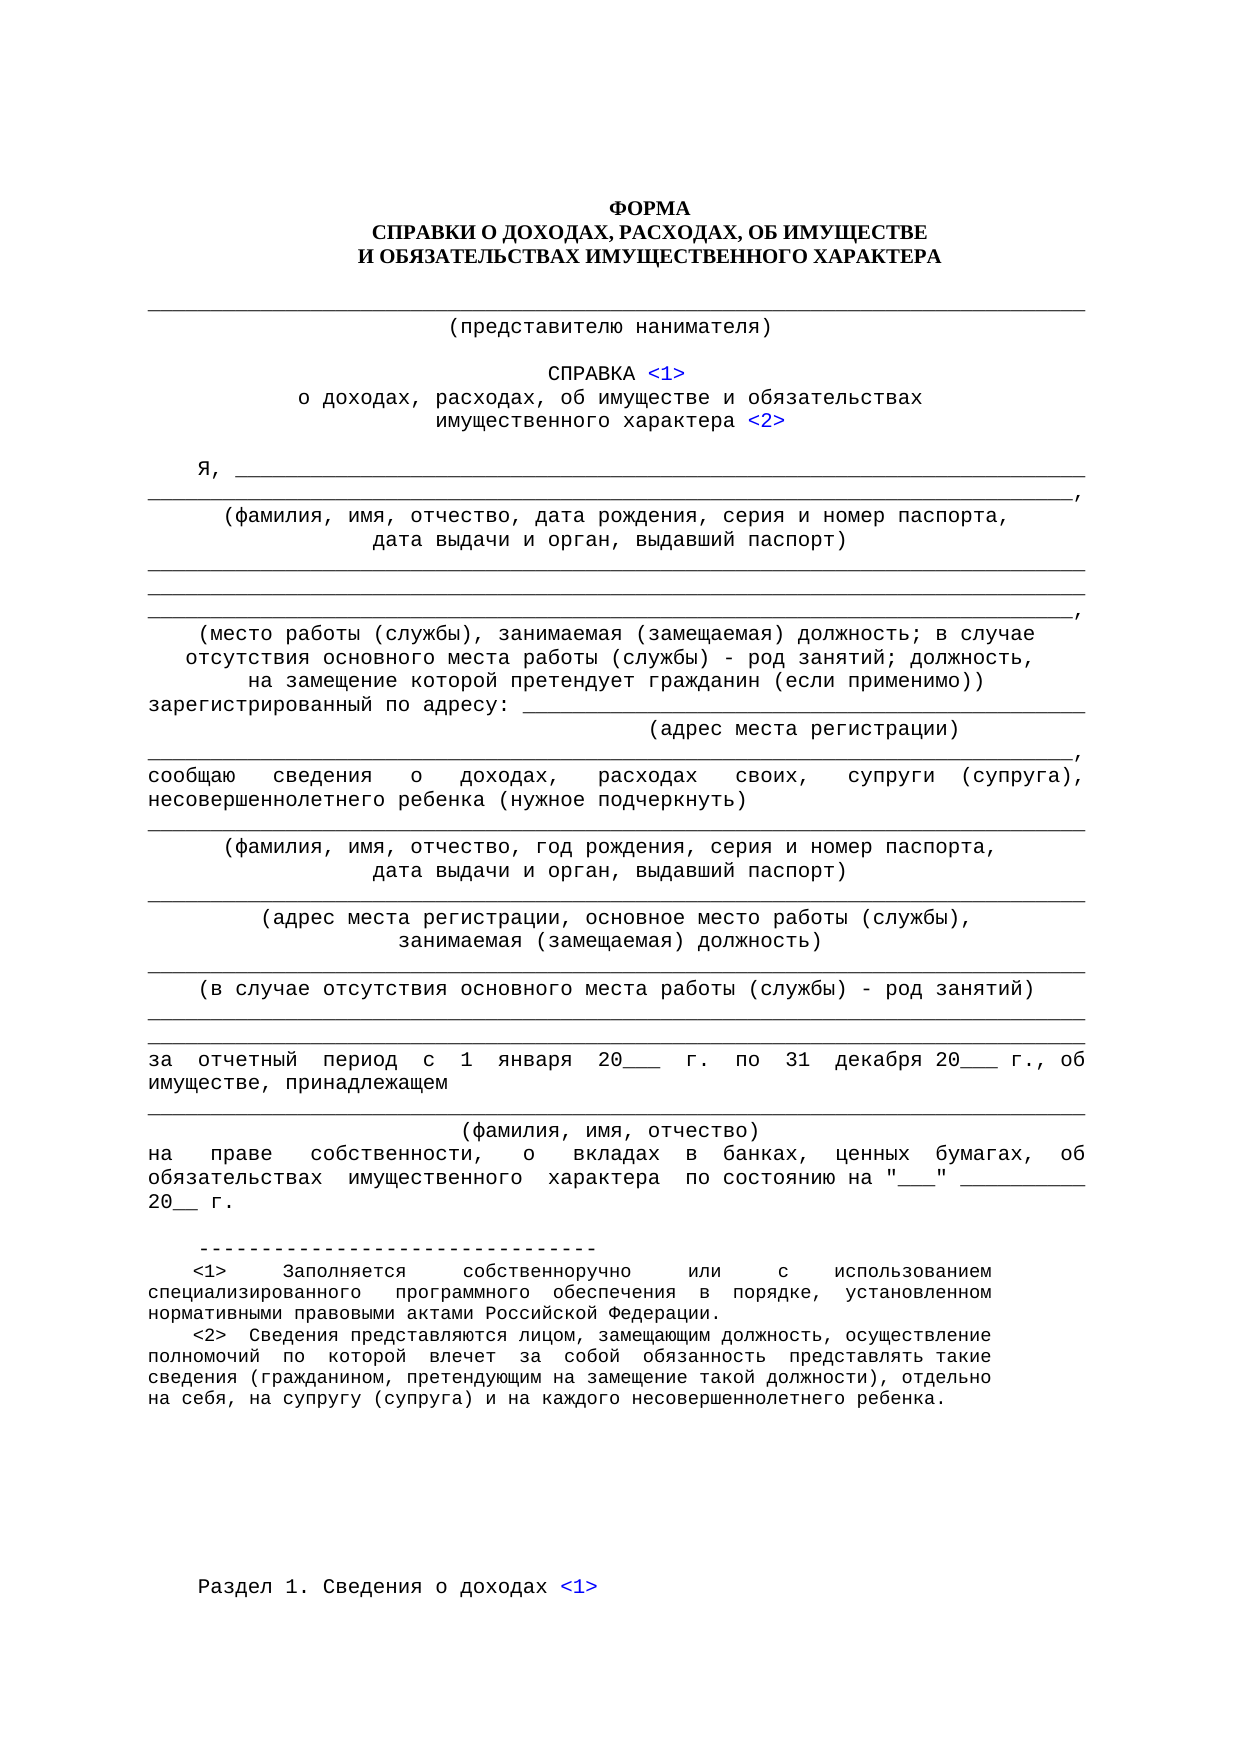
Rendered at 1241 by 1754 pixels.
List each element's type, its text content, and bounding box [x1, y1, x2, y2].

text имуществе, принадлежащем [148, 1072, 1152, 1096]
text __________________________________________________________________________, [148, 741, 1152, 765]
text СПРАВКА <1> [148, 363, 1152, 387]
text -------------------------------- [148, 1238, 1152, 1262]
text специализированного программного обеспечения в порядке, установленном [148, 1283, 1152, 1304]
text ___________________________________________________________________________ [148, 552, 1152, 576]
text (место работы (службы), занимаемая (замещаемая) должность; в случае [148, 623, 1152, 647]
text И ОБЯЗАТЕЛЬСТВАХ ИМУЩЕСТВЕННОГО ХАРАКТЕРА [148, 244, 1152, 268]
text дата выдачи и орган, выдавший паспорт) [148, 859, 1152, 883]
text СПРАВКИ О ДОХОДАХ, РАСХОДАХ, ОБ ИМУЩЕСТВЕ [148, 220, 1152, 244]
text ФОРМА [148, 196, 1152, 220]
text на замещение которой претендует гражданин (если применимо)) [148, 670, 1152, 694]
text <2> Сведения представляются лицом, замещающим должность, осуществление [148, 1325, 1152, 1347]
text за отчетный период с 1 января 20___ г. по 31 декабря 20___ г., об [148, 1049, 1152, 1072]
text занимаемая (замещаемая) должность) [148, 931, 1152, 954]
text ___________________________________________________________________________ [148, 954, 1152, 978]
text ___________________________________________________________________________ [148, 576, 1152, 599]
text ___________________________________________________________________________ [148, 883, 1152, 907]
text полномочий по которой влечет за собой обязанность представлять такие [148, 1347, 1152, 1368]
text <1> Заполняется собственноручно или с использованием [148, 1262, 1152, 1283]
text Я, ____________________________________________________________________ [148, 458, 1152, 481]
text (фамилия, имя, отчество) [148, 1120, 1152, 1143]
text имущественного характера <2> [148, 410, 1152, 434]
text нормативными правовыми актами Российской Федерации. [148, 1304, 1152, 1325]
text ___________________________________________________________________________ [148, 292, 1152, 316]
text сведения (гражданином, претендующим на замещение такой должности), отдельно [148, 1368, 1152, 1389]
text о доходах, расходах, об имуществе и обязательствах [148, 387, 1152, 410]
text на праве собственности, о вкладах в банках, ценных бумагах, об [148, 1143, 1152, 1167]
text (адрес места регистрации, основное место работы (службы), [148, 907, 1152, 931]
text (в случае отсутствия основного места работы (службы) - род занятий) [148, 978, 1152, 1001]
text отсутствия основного места работы (службы) - род занятий; должность, [148, 647, 1152, 670]
text ___________________________________________________________________________ [148, 812, 1152, 836]
text 20__ г. [148, 1191, 1152, 1214]
text __________________________________________________________________________, [148, 481, 1152, 505]
text (адрес места регистрации) [148, 718, 1152, 741]
text сообщаю сведения о доходах, расходах своих, супруги (супруга), [148, 765, 1152, 789]
text несовершеннолетнего ребенка (нужное подчеркнуть) [148, 789, 1152, 812]
text (фамилия, имя, отчество, дата рождения, серия и номер паспорта, [148, 505, 1152, 528]
text ___________________________________________________________________________ [148, 1025, 1152, 1049]
text ___________________________________________________________________________ [148, 1001, 1152, 1025]
text __________________________________________________________________________, [148, 599, 1152, 623]
text ___________________________________________________________________________ [148, 1096, 1152, 1120]
text зарегистрированный по адресу: _____________________________________________ [148, 694, 1152, 718]
text (фамилия, имя, отчество, год рождения, серия и номер паспорта, [148, 836, 1152, 859]
text (представителю нанимателя) [148, 316, 1152, 339]
text на себя, на супругу (супруга) и на каждого несовершеннолетнего ребенка. [148, 1389, 1152, 1410]
text Раздел 1. Сведения о доходах <1> [148, 1576, 1152, 1599]
text дата выдачи и орган, выдавший паспорт) [148, 528, 1152, 552]
text обязательствах имущественного характера по состоянию на "___" __________ [148, 1167, 1152, 1191]
